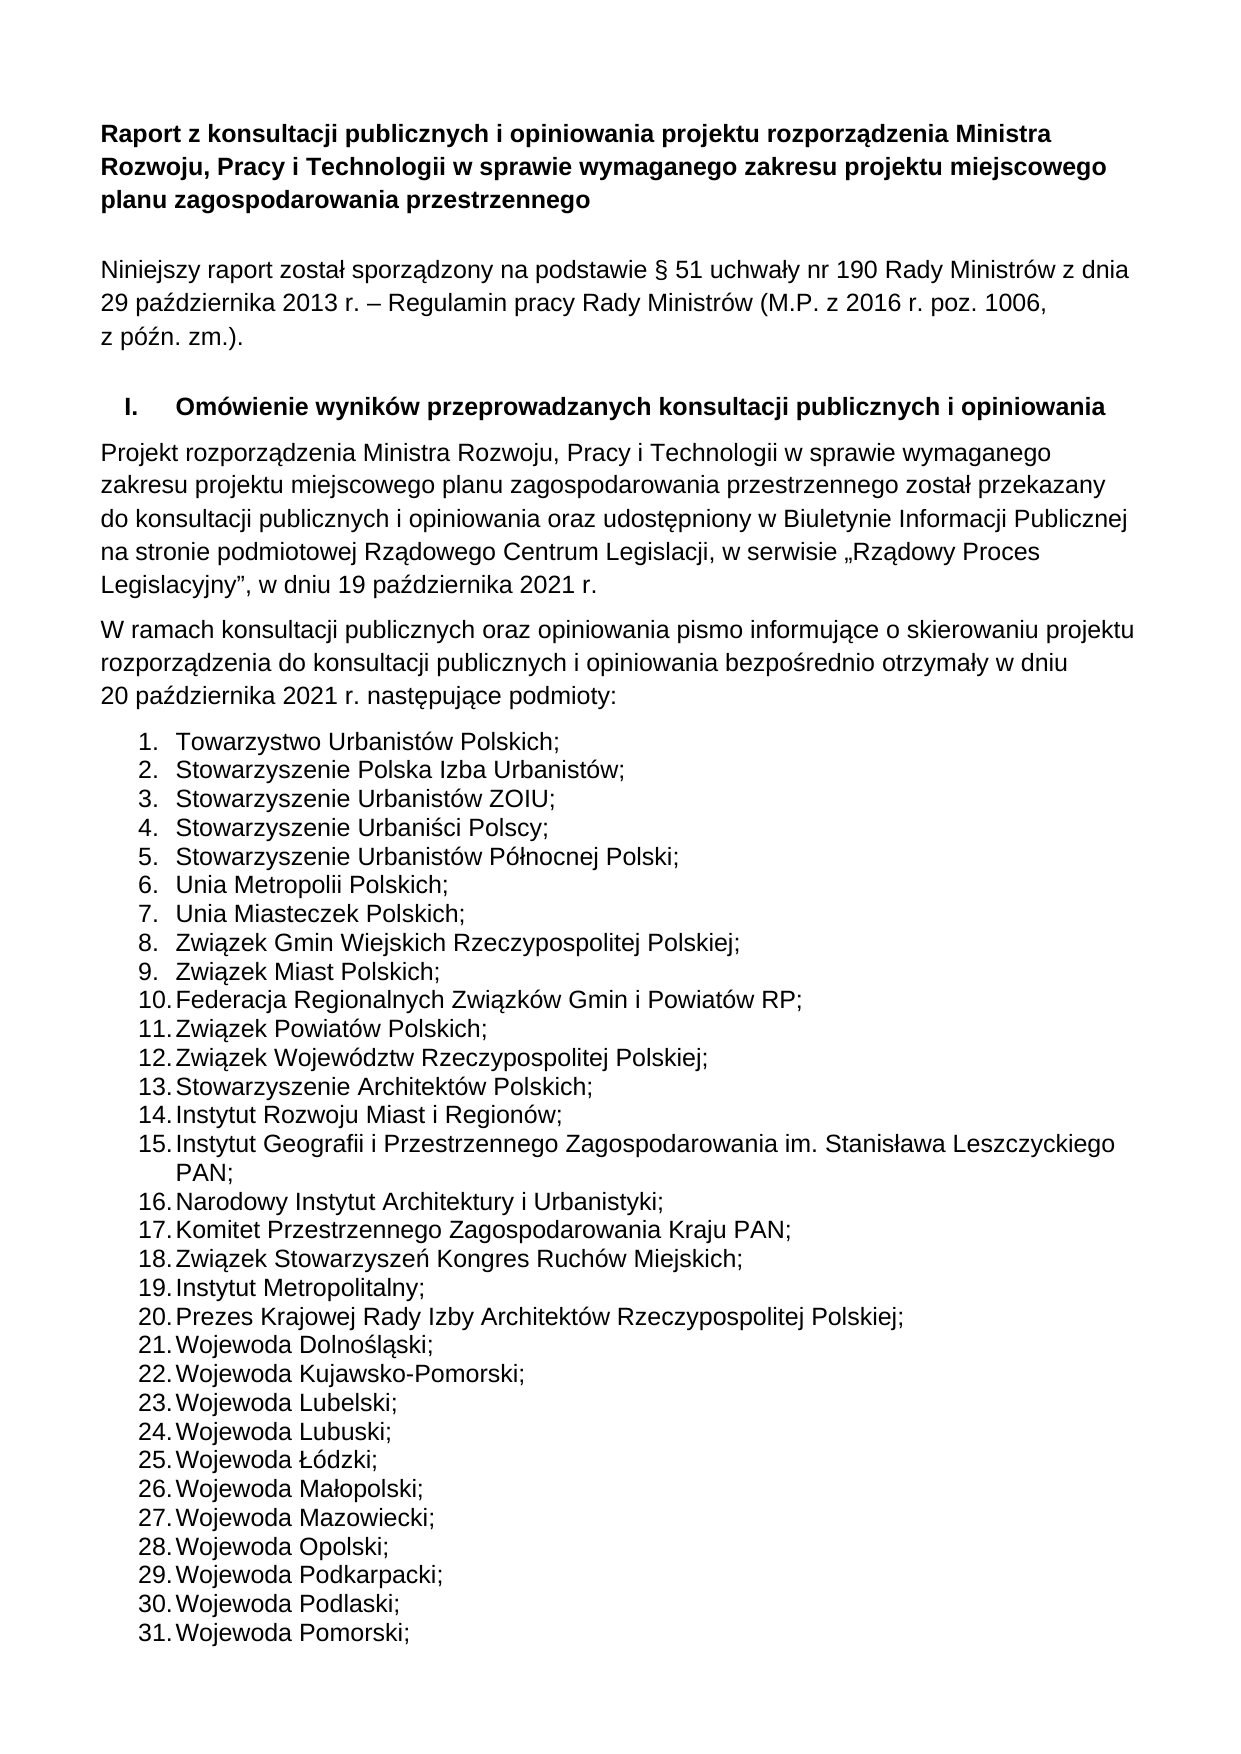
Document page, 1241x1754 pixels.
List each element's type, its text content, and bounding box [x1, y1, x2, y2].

list Wojewoda Lubelski; [138, 1388, 1140, 1417]
list Stowarzyszenie Urbanistów Północnej Polski; [138, 842, 1140, 870]
list Wojewoda Podlaski; [138, 1589, 1140, 1618]
list Prezes Krajowej Rady Izby Architektów Rzeczypospolitej Polskiej; [138, 1302, 1140, 1330]
list Wojewoda Lubuski; [138, 1417, 1140, 1445]
list Związek Województw Rzeczypospolitej Polskiej; [138, 1043, 1140, 1072]
list Wojewoda Kujawsko-Pomorski; [138, 1359, 1140, 1388]
list Stowarzyszenie Urbanistów ZOIU; [138, 784, 1140, 813]
list Narodowy Instytut Architektury i Urbanistyki; [138, 1187, 1140, 1215]
list Związek Gmin Wiejskich Rzeczypospolitej Polskiej; [138, 928, 1140, 957]
list Związek Stowarzyszeń Kongres Ruchów Miejskich; [138, 1244, 1140, 1273]
list Wojewoda Łódzki; [138, 1445, 1140, 1474]
text W ramach konsultacji publicznych oraz opiniowania pismo informujące o skierowaniu projektu rozporządzenia do konsultacji publicznych i opiniowania bezpośrednio otrzymały w dniu 20 października 2021 r. następujące podmioty: [100, 615, 1140, 710]
list Omówienie wyników przeprowadzanych konsultacji publicznych i opiniowania [138, 392, 1140, 421]
list Instytut Geografii i Przestrzennego Zagospodarowania im. Stanisława Leszczyckiego PAN; [138, 1129, 1140, 1187]
list Stowarzyszenie Polska Izba Urbanistów; [138, 755, 1140, 784]
list Komitet Przestrzennego Zagospodarowania Kraju PAN; [138, 1215, 1140, 1244]
list Wojewoda Dolnośląski; [138, 1330, 1140, 1359]
list Stowarzyszenie Urbaniści Polscy; [138, 813, 1140, 842]
list Wojewoda Małopolski; [138, 1474, 1140, 1503]
text Niniejszy raport został sporządzony na podstawie § 51 uchwały nr 190 Rady Ministrów z dnia 29 października 2013 r. – Regulamin pracy Rady Ministrów (M.P. z 2016 r. poz. 1006, z późn. zm.). [100, 255, 1140, 350]
list Wojewoda Mazowiecki; [138, 1503, 1140, 1532]
list Związek Miast Polskich; [138, 957, 1140, 985]
list Instytut Metropolitalny; [138, 1273, 1140, 1302]
list Unia Miasteczek Polskich; [138, 899, 1140, 928]
list Wojewoda Opolski; [138, 1532, 1140, 1560]
list Towarzystwo Urbanistów Polskich; [138, 727, 1140, 755]
text Projekt rozporządzenia Ministra Rozwoju, Pracy i Technologii w sprawie wymaganego zakresu projektu miejscowego planu zagospodarowania przestrzennego został przekazany do konsultacji publicznych i opiniowania oraz udostępniony w Biuletynie Informacji Publicznej na stronie podmiotowej Rządowego Centrum Legislacji, w serwisie „Rządowy Proces Legislacyjny”, w dniu 19 października 2021 r. [100, 437, 1140, 598]
list Stowarzyszenie Architektów Polskich; [138, 1072, 1140, 1100]
list Wojewoda Podkarpacki; [138, 1560, 1140, 1589]
list Unia Metropolii Polskich; [138, 870, 1140, 899]
list Związek Powiatów Polskich; [138, 1014, 1140, 1043]
list Federacja Regionalnych Związków Gmin i Powiatów RP; [138, 985, 1140, 1014]
list Instytut Rozwoju Miast i Regionów; [138, 1100, 1140, 1129]
text Raport z konsultacji publicznych i opiniowania projektu rozporządzenia Ministra Rozwoju, Pracy i Technologii w sprawie wymaganego zakresu projektu miejscowego planu zagospodarowania przestrzennego [100, 119, 1140, 214]
list Wojewoda Pomorski; [138, 1618, 1140, 1647]
